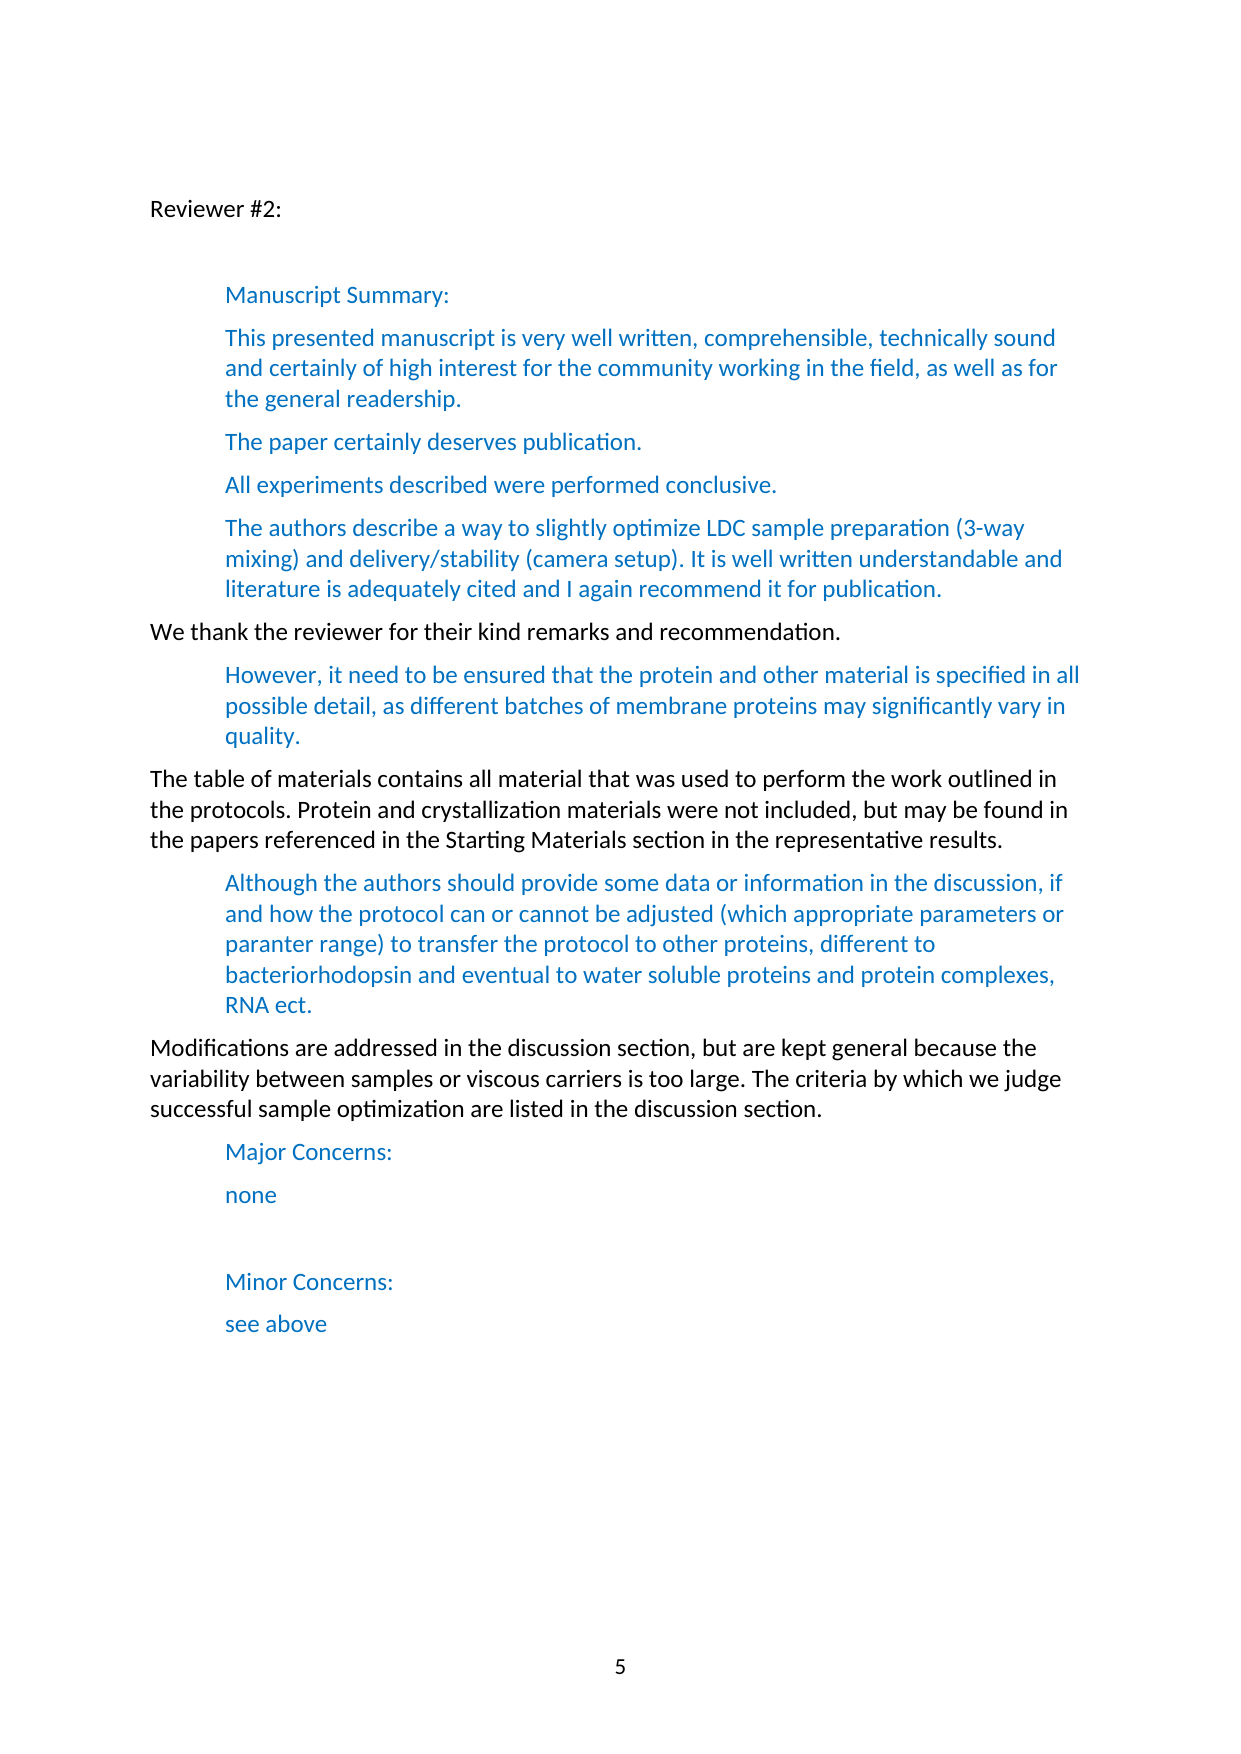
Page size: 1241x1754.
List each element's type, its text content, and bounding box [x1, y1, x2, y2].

text see above [225, 1309, 1090, 1339]
text The authors describe a way to slightly optimize LDC sample preparation (3-way mixing) and delivery/stability (camera setup). It is well written understandable and literature is adequately cited and I again recommend it for publication. [225, 512, 1090, 604]
text However, it need to be ensured that the protein and other material is specified in all possible detail, as different batches of membrane proteins may significantly vary in quality. [225, 659, 1090, 751]
text The paper certainly deserves publication. [225, 426, 1090, 457]
text This presented manuscript is very well written, comprehensible, technically sound and certainly of high interest for the community working in the field, as well as for the general readership. [225, 322, 1090, 414]
text We thank the reviewer for their kind remarks and recommendation. [150, 616, 1090, 647]
text none [225, 1179, 1090, 1210]
text All experiments described were performed conclusive. [225, 469, 1090, 500]
text The table of materials contains all material that was used to perform the work outlined in the protocols. Protein and crystallization materials were not included, but may be found in the papers referenced in the Starting Materials section in the representative results. [150, 763, 1090, 855]
text Although the authors should provide some data or information in the discussion, if and how the protocol can or cannot be adjusted (which appropriate parameters or paranter range) to transfer the protocol to other proteins, different to bacteriorhodopsin and eventual to water soluble proteins and protein complexes, RNA ect. [225, 867, 1090, 1020]
text Major Concerns: [225, 1137, 1090, 1167]
text Manuscript Summary: [225, 279, 1090, 309]
text Minor Concerns: [225, 1266, 1090, 1296]
text Modifications are addressed in the discussion section, but are kept general because the variability between samples or viscous carriers is too large. The criteria by which we judge successful sample optimization are listed in the discussion section. [150, 1032, 1090, 1124]
text Reviewer #2: [150, 193, 1090, 223]
